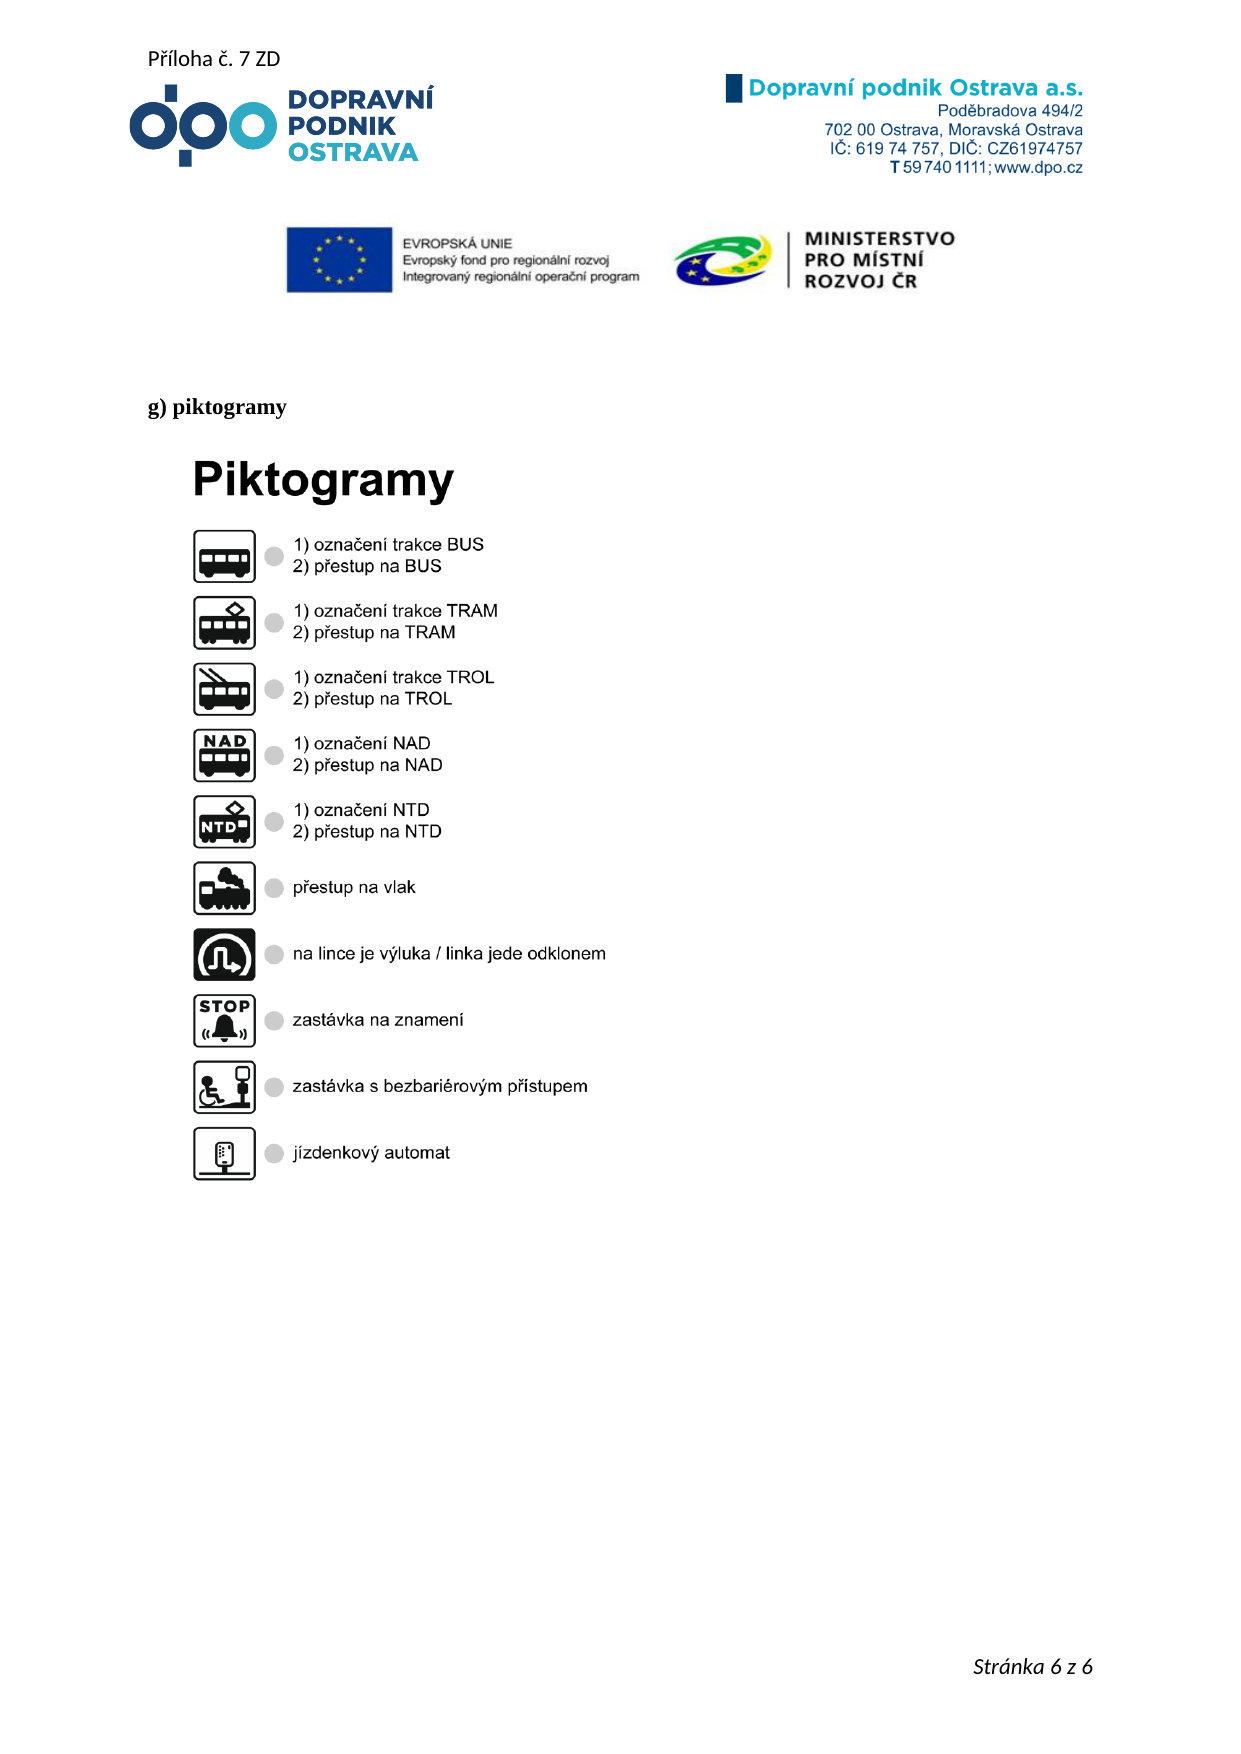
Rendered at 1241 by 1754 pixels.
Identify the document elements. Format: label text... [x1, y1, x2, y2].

picture [147, 419, 650, 1214]
picture [725, 74, 1083, 176]
text g) piktogramy [148, 393, 1093, 419]
picture [129, 84, 435, 167]
picture [263, 205, 977, 314]
